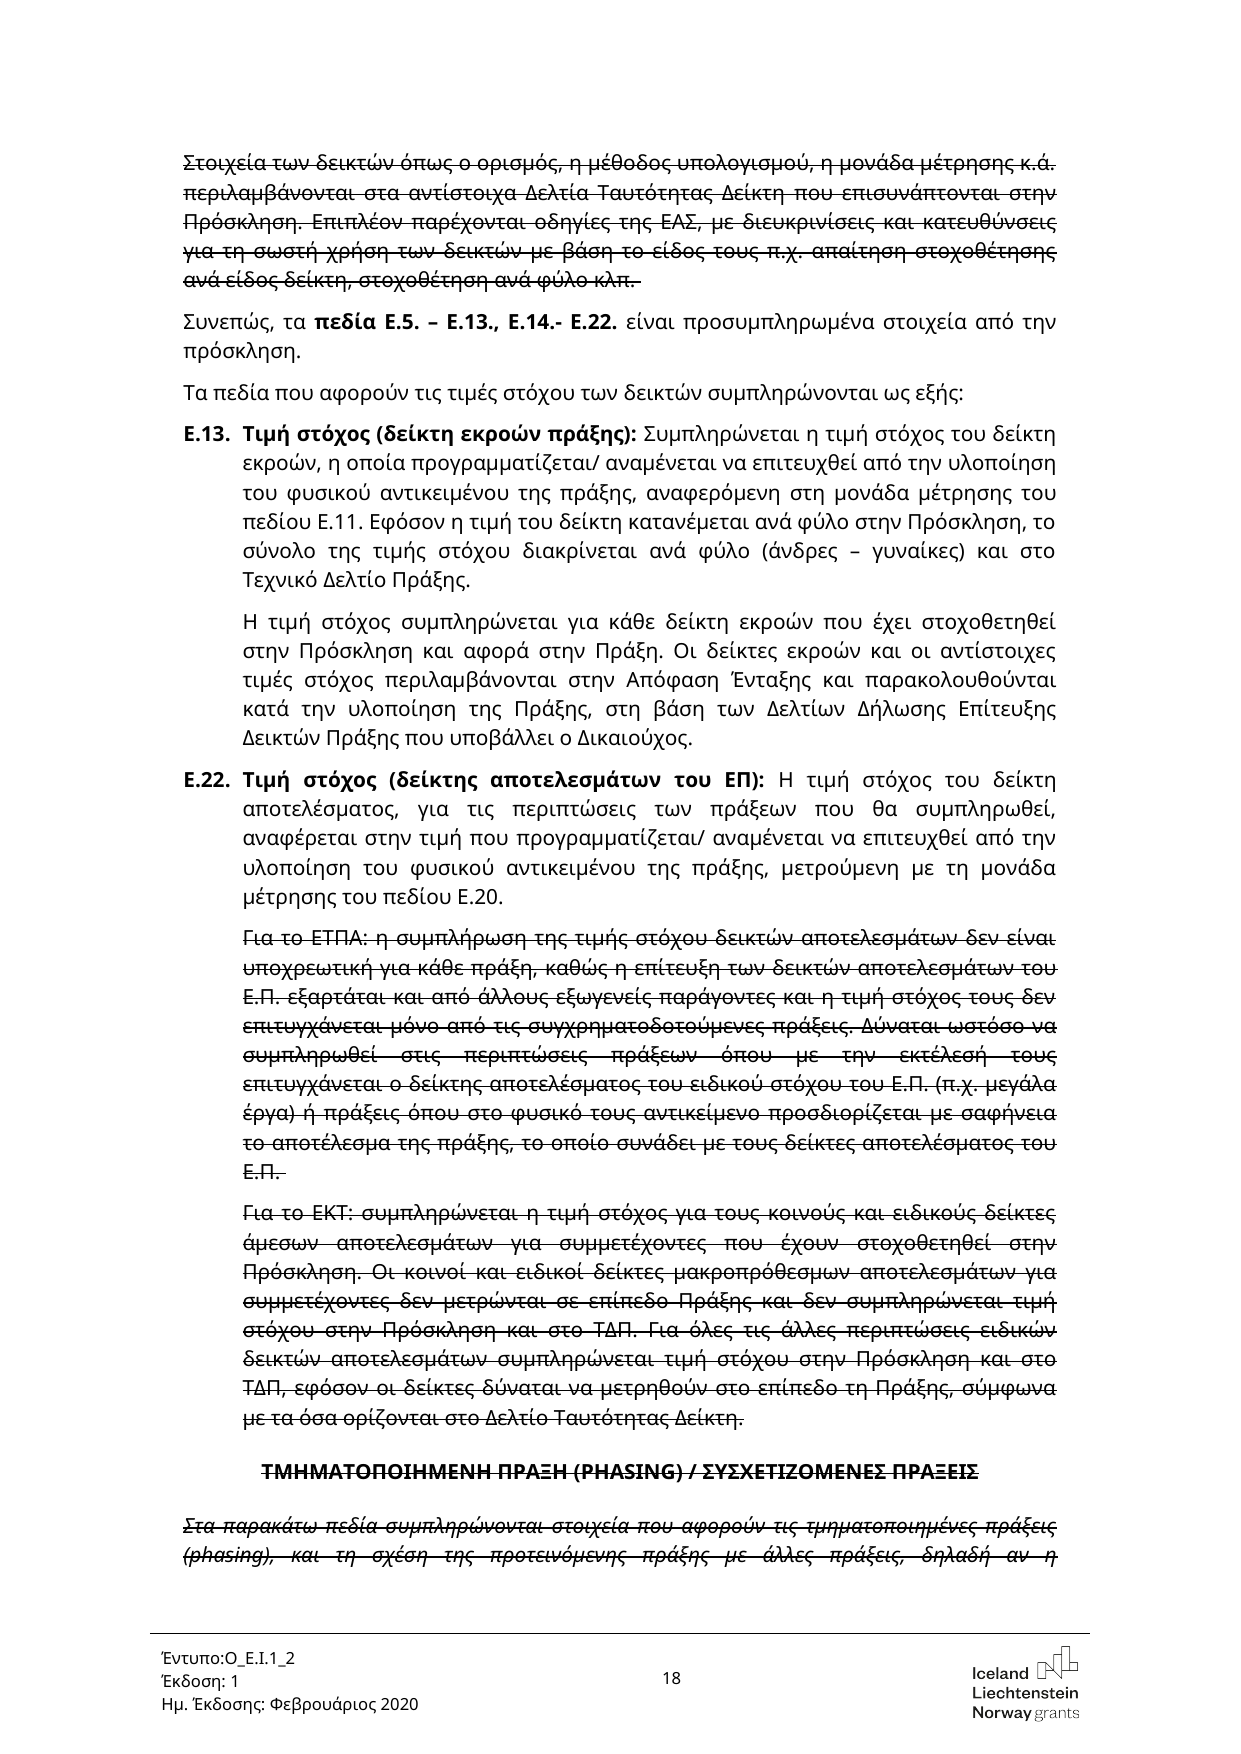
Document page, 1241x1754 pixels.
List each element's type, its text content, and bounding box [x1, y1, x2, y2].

text Στοιχεία των δεικτών όπως ο ορισμός, η μέθοδος υπολογισμού, η μονάδα μέτρησης κ.ά. περιλαμβάνονται στα αντίστοιχα Δελτία Ταυτότητας Δείκτη που επισυνάπτονται στην Πρόσκληση. Επιπλέον παρέχονται οδηγίες της ΕΑΣ, με διευκρινίσεις και κατευθύνσεις για τη σωστή χρήση των δεικτών με βάση το είδος τους π.χ. απαίτηση στοχοθέτησης ανά είδος δείκτη, στοχοθέτηση ανά φύλο κλπ. [183, 148, 1057, 194]
text Συνεπώς, τα πεδία Ε.5. – Ε.13., Ε.14.- Ε.22. είναι προσυμπληρωμένα στοιχεία από την πρόσκληση. [183, 306, 1057, 364]
text Για το ΕΤΠΑ: η συμπλήρωση της τιμής στόχου δεικτών αποτελεσμάτων δεν είναι υποχρεωτική για κάθε πράξη, καθώς η επίτευξη των δεικτών αποτελεσμάτων του Ε.Π. εξαρτάται και από άλλους εξωγενείς παράγοντες και η τιμή στόχος τους δεν επιτυγχάνεται μόνο από τις συγχρηματοδοτούμενες πράξεις. Δύναται ωστόσο να συμπληρωθεί στις περιπτώσεις πράξεων όπου με την εκτέλεσή τους επιτυγχάνεται ο δείκτης αποτελέσματος του ειδικού στόχου του Ε.Π. (π.χ. μεγάλα έργα) ή πράξεις όπου στο φυσικό τους αντικείμενο προσδιορίζεται με σαφήνεια το αποτέλεσμα της πράξης, το οποίο συνάδει με τους δείκτες αποτελέσματος του Ε.Π. [242, 970, 1057, 1027]
text Τα πεδία που αφορούν τις τιμές στόχου των δεικτών συμπληρώνονται ως εξής: [183, 377, 1057, 406]
text Για το ΕΚΤ: συμπληρώνεται η τιμή στόχος για τους κοινούς και ειδικούς δείκτες άμεσων αποτελεσμάτων για συμμετέχοντες που έχουν στοχοθετηθεί στην Πρόσκληση. Οι κοινοί και ειδικοί δείκτες μακροπρόθεσμων αποτελεσμάτων για συμμετέχοντες δεν μετρώνται σε επίπεδο Πράξης και δεν συμπληρώνεται τιμή στόχου στην Πρόσκληση και στο ΤΔΠ. Για όλες τις άλλες περιπτώσεις ειδικών δεικτών αποτελεσμάτων συμπληρώνεται τιμή στόχου στην Πρόσκληση και στο ΤΔΠ, εφόσον οι δείκτες δύναται να μετρηθούν στο επίπεδο τη Πράξης, σύμφωνα με τα όσα ορίζονται στο Δελτίο Ταυτότητας Δείκτη. [242, 1198, 1057, 1244]
text Η τιμή στόχος συμπληρώνεται για κάθε δείκτη εκροών που έχει στοχοθετηθεί στην Πρόσκληση και αφορά στην Πράξη. Οι δείκτες εκροών και οι αντίστοιχες τιμές στόχος περιλαμβάνονται στην Απόφαση Ένταξης και παρακολουθούνται κατά την υλοποίηση της Πράξης, στη βάση των Δελτίων Δήλωσης Επίτευξης Δεικτών Πράξης που υποβάλλει ο Δικαιούχος. [183, 606, 1057, 752]
text ΤΜΗΜΑΤΟΠΟΙΗΜΕΝΗ ΠΡΑΞΗ (PHASING) / ΣΥΣΧΕΤΙΖΟΜΕΝΕΣ ΠΡΑΞΕΙΣ [183, 1456, 1057, 1485]
text Για το ΕΤΠΑ: η συμπλήρωση της τιμής στόχου δεικτών αποτελεσμάτων δεν είναι υποχρεωτική για κάθε πράξη, καθώς η επίτευξη των δεικτών αποτελεσμάτων του Ε.Π. εξαρτάται και από άλλους εξωγενείς παράγοντες και η τιμή στόχος τους δεν επιτυγχάνεται μόνο από τις συγχρηματοδοτούμενες πράξεις. Δύναται ωστόσο να συμπληρωθεί στις περιπτώσεις πράξεων όπου με την εκτέλεσή τους επιτυγχάνεται ο δείκτης αποτελέσματος του ειδικού στόχου του Ε.Π. (π.χ. μεγάλα έργα) ή πράξεις όπου στο φυσικό τους αντικείμενο προσδιορίζεται με σαφήνεια το αποτέλεσμα της πράξης, το οποίο συνάδει με τους δείκτες αποτελέσματος του Ε.Π. [242, 923, 1057, 969]
picture [972, 1646, 1080, 1722]
text Στοιχεία των δεικτών όπως ο ορισμός, η μέθοδος υπολογισμού, η μονάδα μέτρησης κ.ά. περιλαμβάνονται στα αντίστοιχα Δελτία Ταυτότητας Δείκτη που επισυνάπτονται στην Πρόσκληση. Επιπλέον παρέχονται οδηγίες της ΕΑΣ, με διευκρινίσεις και κατευθύνσεις για τη σωστή χρήση των δεικτών με βάση το είδος τους π.χ. απαίτηση στοχοθέτησης ανά είδος δείκτη, στοχοθέτηση ανά φύλο κλπ. [183, 254, 1057, 293]
list Τιμή στόχος (δείκτη εκροών πράξης): Συμπληρώνεται η τιμή στόχος του δείκτη εκροών, η οποία προγραμματίζεται/ αναμένεται να επιτευχθεί από την υλοποίηση του φυσικού αντικειμένου της πράξης, αναφερόμενη στη μονάδα μέτρησης του πεδίου Ε.11. Εφόσον η τιμή του δείκτη κατανέμεται ανά φύλο στην Πρόσκληση, το σύνολο της τιμής στόχου διακρίνεται ανά φύλο (άνδρες – γυναίκες) και στο Τεχνικό Δελτίο Πράξης. [183, 418, 1057, 593]
list Τιμή στόχος (δείκτης αποτελεσμάτων του ΕΠ): Η τιμή στόχος του δείκτη αποτελέσματος, για τις περιπτώσεις των πράξεων που θα συμπληρωθεί, αναφέρεται στην τιμή που προγραμματίζεται/ αναμένεται να επιτευχθεί από την υλοποίηση του φυσικού αντικειμένου της πράξης, μετρούμενη με τη μονάδα μέτρησης του πεδίου Ε.20. [183, 764, 1057, 910]
text Στοιχεία των δεικτών όπως ο ορισμός, η μέθοδος υπολογισμού, η μονάδα μέτρησης κ.ά. περιλαμβάνονται στα αντίστοιχα Δελτία Ταυτότητας Δείκτη που επισυνάπτονται στην Πρόσκληση. Επιπλέον παρέχονται οδηγίες της ΕΑΣ, με διευκρινίσεις και κατευθύνσεις για τη σωστή χρήση των δεικτών με βάση το είδος τους π.χ. απαίτηση στοχοθέτησης ανά είδος δείκτη, στοχοθέτηση ανά φύλο κλπ. [183, 224, 1057, 252]
text Στοιχεία των δεικτών όπως ο ορισμός, η μέθοδος υπολογισμού, η μονάδα μέτρησης κ.ά. περιλαμβάνονται στα αντίστοιχα Δελτία Ταυτότητας Δείκτη που επισυνάπτονται στην Πρόσκληση. Επιπλέον παρέχονται οδηγίες της ΕΑΣ, με διευκρινίσεις και κατευθύνσεις για τη σωστή χρήση των δεικτών με βάση το είδος τους π.χ. απαίτηση στοχοθέτησης ανά είδος δείκτη, στοχοθέτηση ανά φύλο κλπ. [183, 195, 1057, 223]
